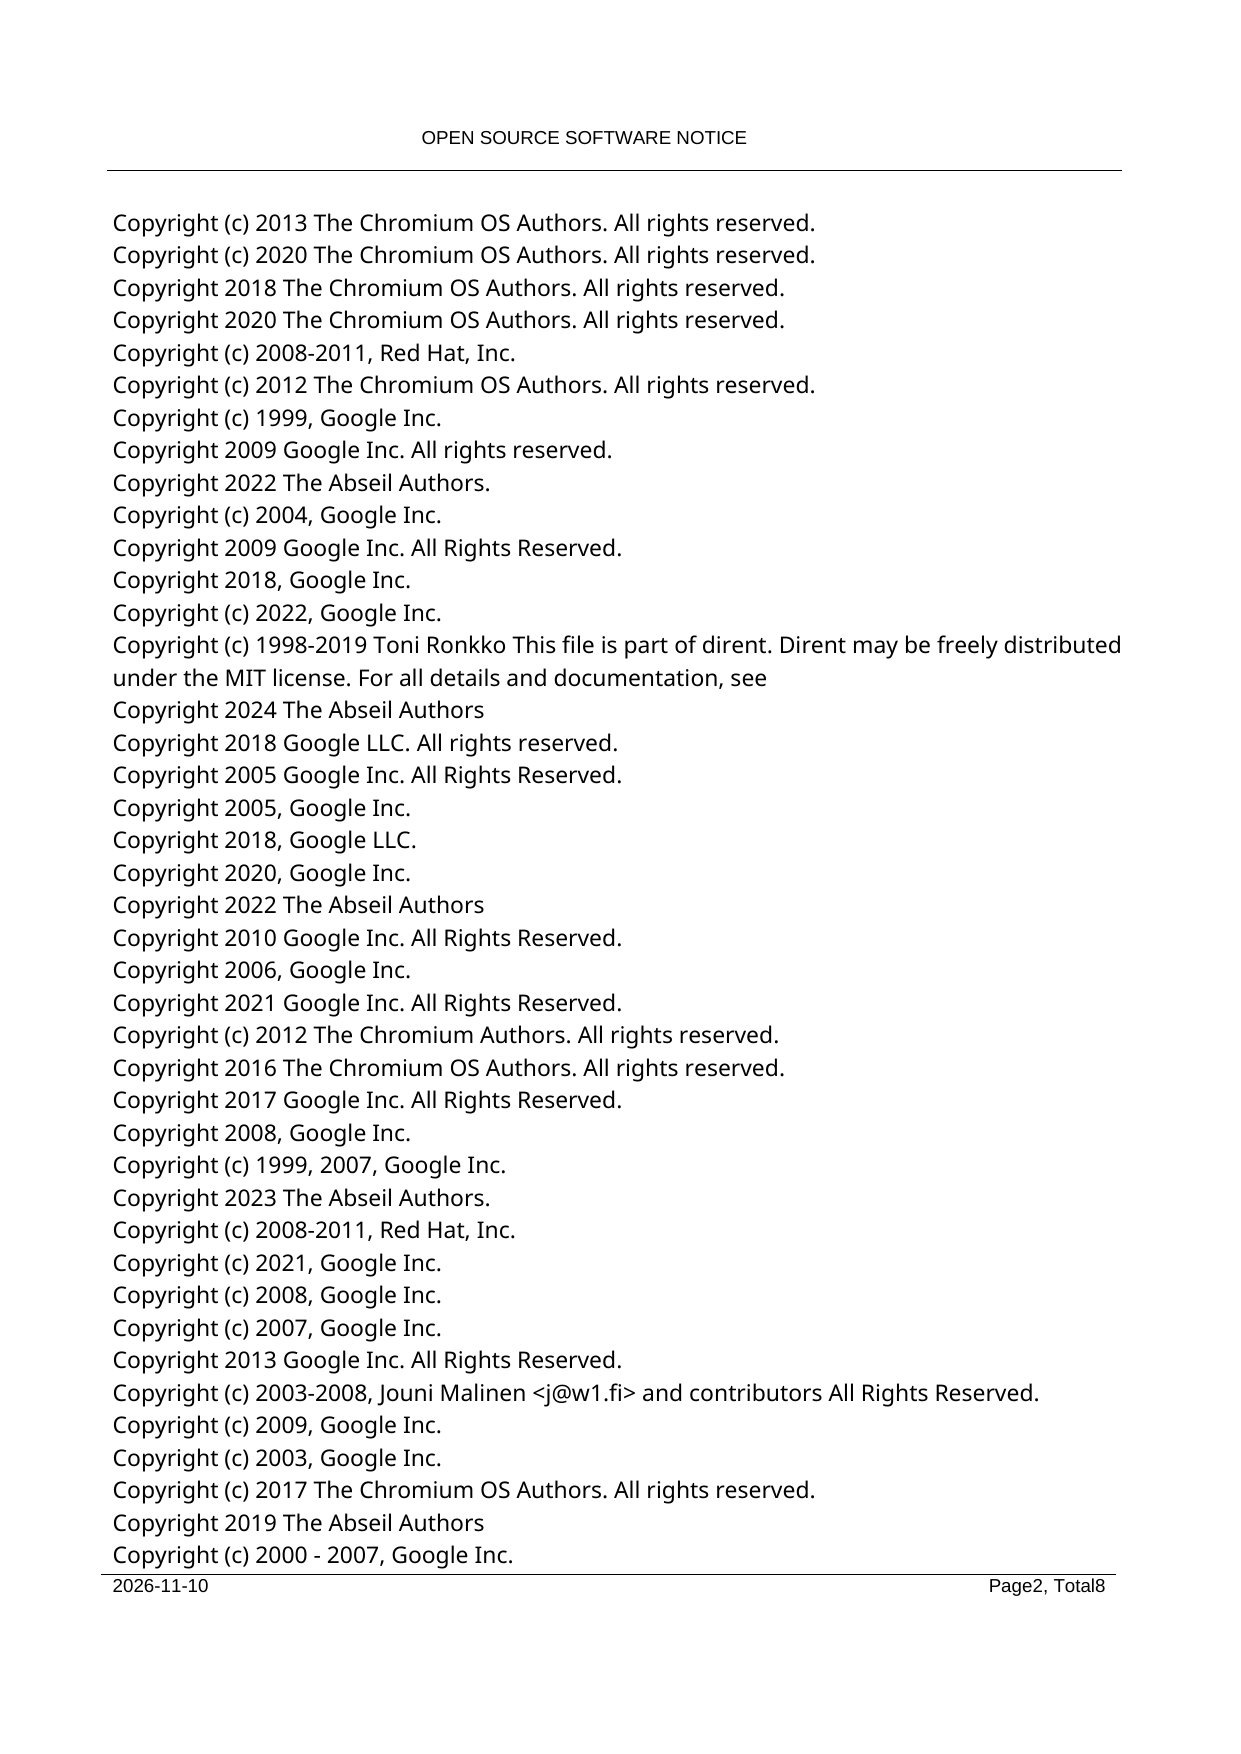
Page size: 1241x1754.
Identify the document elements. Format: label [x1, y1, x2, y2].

text [112, 206, 1128, 1571]
